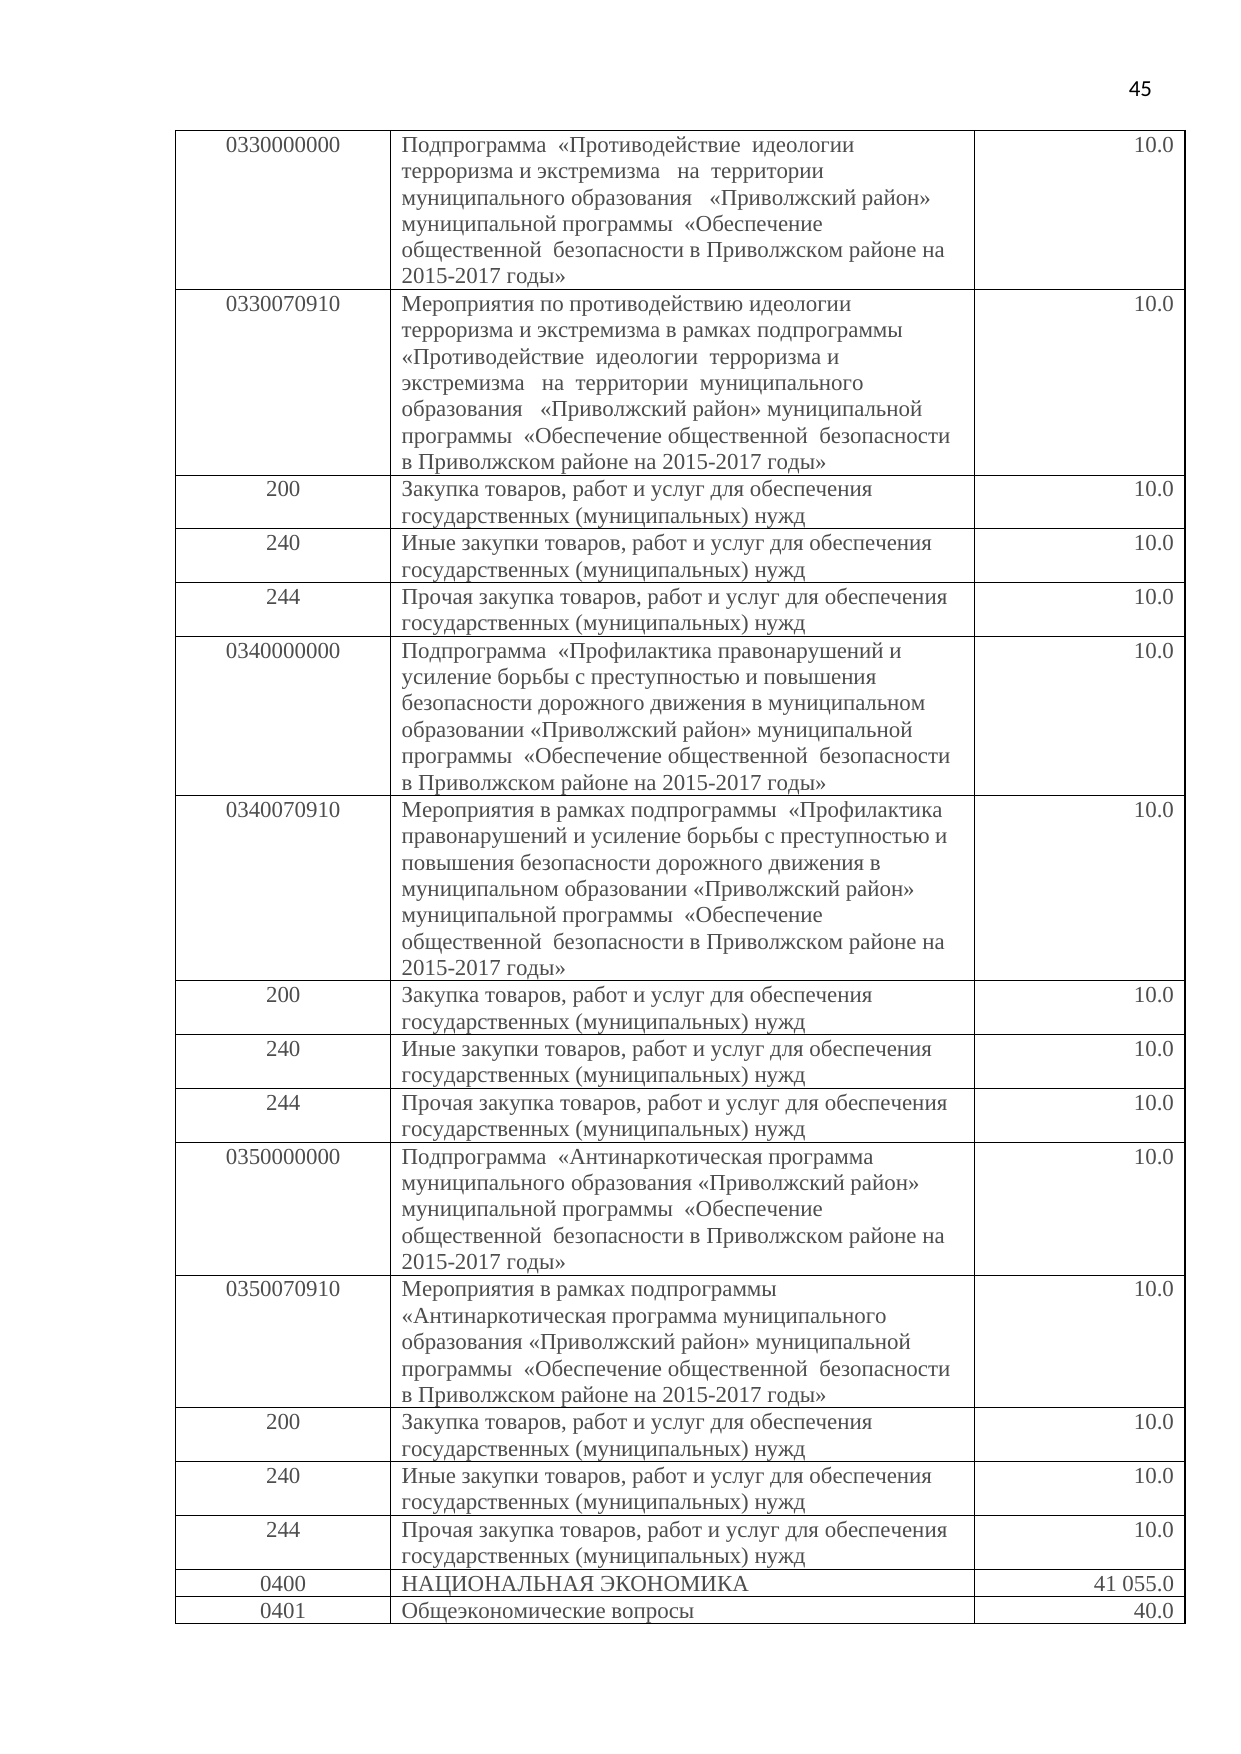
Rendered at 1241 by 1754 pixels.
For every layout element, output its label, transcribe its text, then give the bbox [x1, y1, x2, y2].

table_cell 10.0 [975, 1035, 1184, 1088]
table_cell 10.0 [975, 1516, 1184, 1568]
table_cell Подпрограмма «Антинаркотическая программа муниципального образования «Приволжский район» муниципальной программы «Обеспечение общественной безопасности в Приволжском районе на 2015-2017 годы» [391, 1143, 974, 1274]
table_cell 10.0 [975, 1089, 1184, 1142]
table_cell Общеэкономические вопросы [391, 1597, 974, 1623]
table_cell 40.0 [975, 1597, 1184, 1623]
table_cell 244 [176, 1516, 390, 1568]
table_cell Закупка товаров, работ и услуг для обеспечения государственных (муниципальных) нужд [391, 1408, 974, 1461]
table_cell Мероприятия в рамках подпрограммы «Антинаркотическая программа муниципального образования «Приволжский район» муниципальной программы «Обеспечение общественной безопасности в Приволжском районе на 2015-2017 годы» [391, 1276, 974, 1407]
table_cell 0350070910 [176, 1276, 390, 1407]
table_cell 200 [176, 476, 390, 528]
table_cell 10.0 [975, 796, 1184, 980]
table_cell 10.0 [975, 131, 1184, 289]
table_cell 10.0 [975, 637, 1184, 795]
table_cell Закупка товаров, работ и услуг для обеспечения государственных (муниципальных) нужд [391, 981, 974, 1034]
table_cell 0401 [176, 1597, 390, 1623]
table_cell 10.0 [975, 1276, 1184, 1407]
table_cell 0330000000 [176, 131, 390, 289]
table_cell 0340000000 [176, 637, 390, 795]
table_cell 0340070910 [176, 796, 390, 980]
table_cell 10.0 [975, 529, 1184, 582]
table_cell 244 [176, 1089, 390, 1142]
table_cell Прочая закупка товаров, работ и услуг для обеспечения государственных (муниципальных) нужд [391, 1089, 974, 1142]
table_cell 10.0 [975, 981, 1184, 1034]
table_cell 10.0 [975, 1143, 1184, 1274]
table_cell Иные закупки товаров, работ и услуг для обеспечения государственных (муниципальных) нужд [391, 529, 974, 582]
table_cell 41 055.0 [975, 1570, 1184, 1596]
table_cell 240 [176, 1462, 390, 1515]
table_cell 240 [176, 529, 390, 582]
table_cell Прочая закупка товаров, работ и услуг для обеспечения государственных (муниципальных) нужд [391, 1516, 974, 1568]
table_cell 10.0 [975, 290, 1184, 474]
table_cell 244 [176, 583, 390, 636]
table_cell Мероприятия по противодействию идеологии терроризма и экстремизма в рамках подпрограммы «Противодействие идеологии терроризма и экстремизма на территории муниципального образования «Приволжский район» муниципальной программы «Обеспечение общественной безопасности в Приволжском районе на 2015-2017 годы» [391, 290, 974, 474]
table_cell 200 [176, 981, 390, 1034]
table_cell 0350000000 [176, 1143, 390, 1274]
table_cell Иные закупки товаров, работ и услуг для обеспечения государственных (муниципальных) нужд [391, 1035, 974, 1088]
table_cell 200 [176, 1408, 390, 1461]
table_cell Подпрограмма «Противодействие идеологии терроризма и экстремизма на территории муниципального образования «Приволжский район» муниципальной программы «Обеспечение общественной безопасности в Приволжском районе на 2015-2017 годы» [391, 131, 974, 289]
table_cell Прочая закупка товаров, работ и услуг для обеспечения государственных (муниципальных) нужд [391, 583, 974, 636]
table_cell 0400 [176, 1570, 390, 1596]
table_cell 10.0 [975, 583, 1184, 636]
table_cell НАЦИОНАЛЬНАЯ ЭКОНОМИКА [391, 1570, 974, 1596]
table_cell Иные закупки товаров, работ и услуг для обеспечения государственных (муниципальных) нужд [391, 1462, 974, 1515]
table_cell 10.0 [975, 1462, 1184, 1515]
table_cell 240 [176, 1035, 390, 1088]
table_cell 0330070910 [176, 290, 390, 474]
table_cell Закупка товаров, работ и услуг для обеспечения государственных (муниципальных) нужд [391, 476, 974, 528]
table_cell 10.0 [975, 1408, 1184, 1461]
table_cell Подпрограмма «Профилактика правонарушений и усиление борьбы с преступностью и повышения безопасности дорожного движения в муниципальном образовании «Приволжский район» муниципальной программы «Обеспечение общественной безопасности в Приволжском районе на 2015-2017 годы» [391, 637, 974, 795]
table_cell 10.0 [975, 476, 1184, 528]
table_cell Мероприятия в рамках подпрограммы «Профилактика правонарушений и усиление борьбы с преступностью и повышения безопасности дорожного движения в муниципальном образовании «Приволжский район» муниципальной программы «Обеспечение общественной безопасности в Приволжском районе на 2015-2017 годы» [391, 796, 974, 980]
